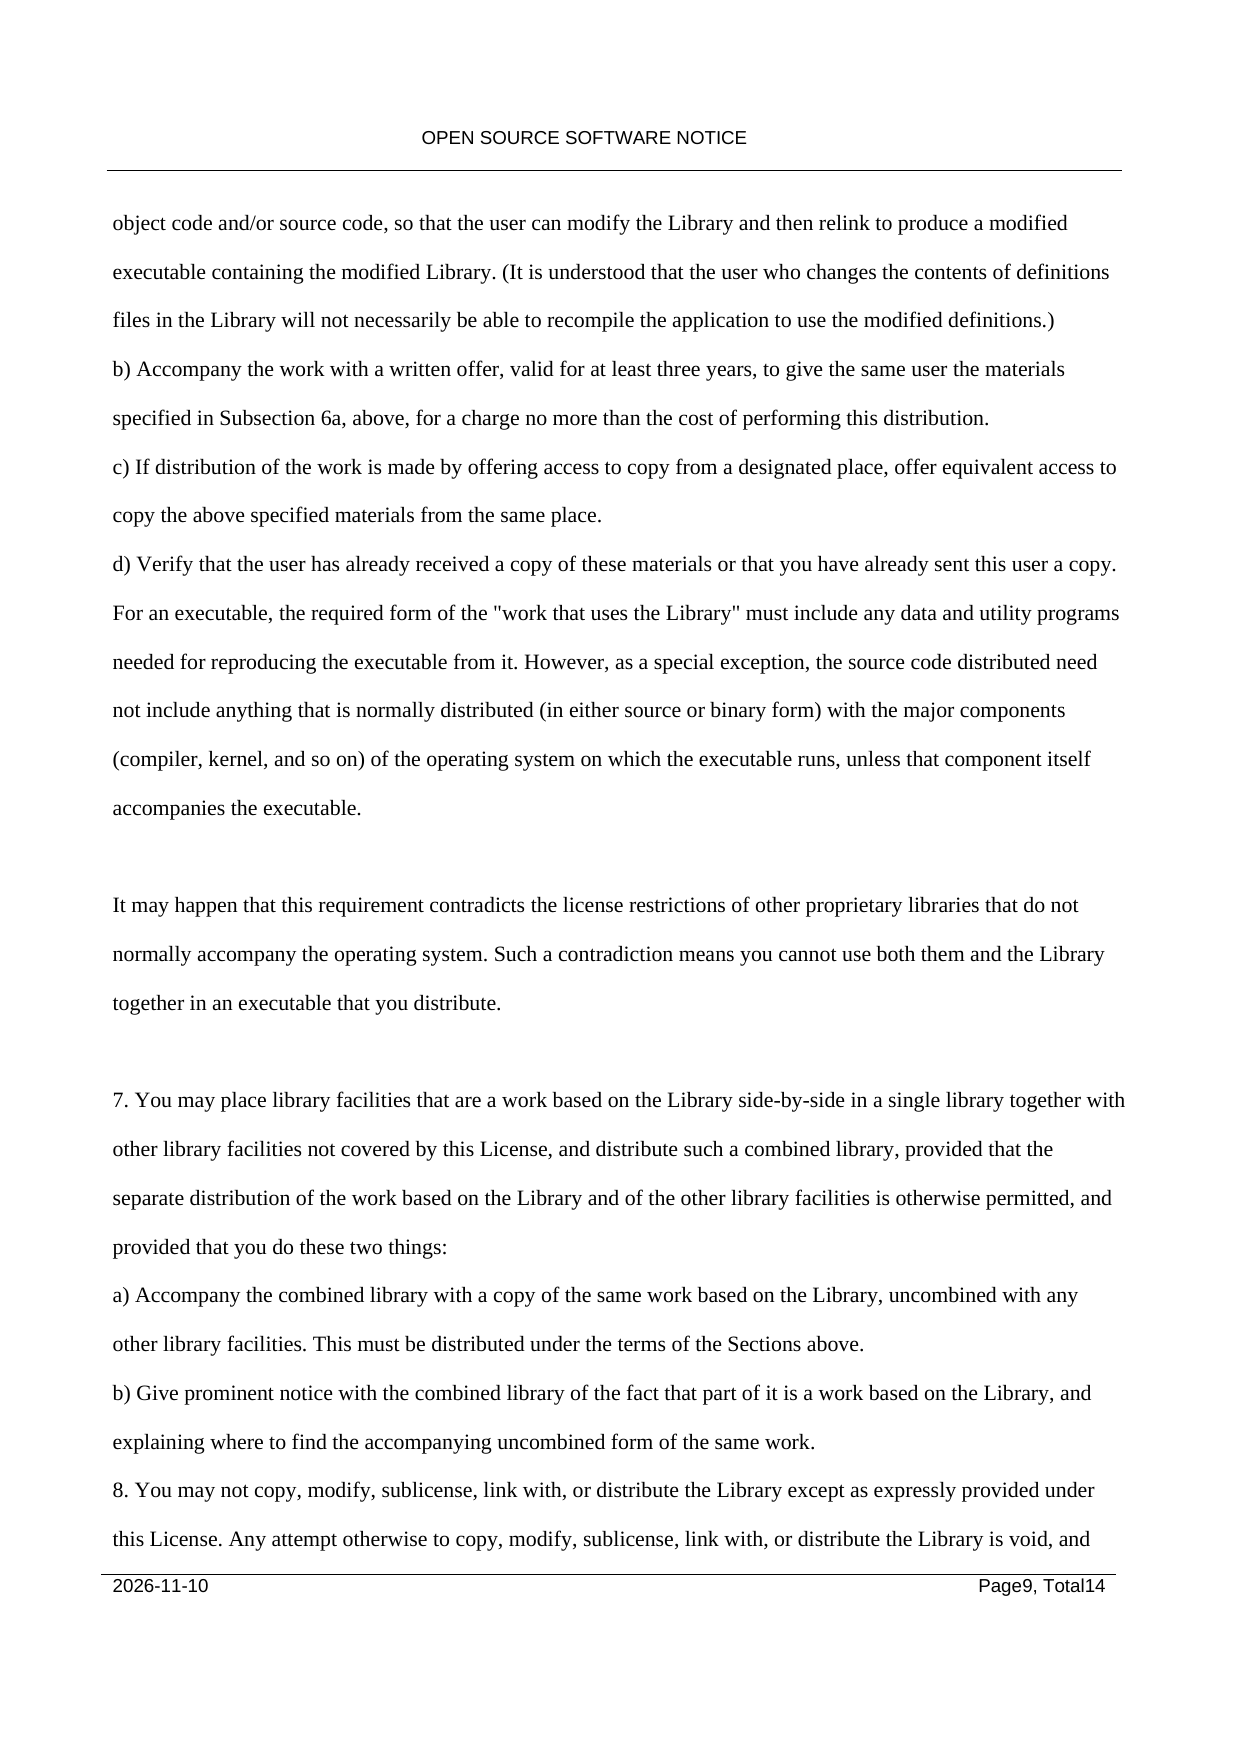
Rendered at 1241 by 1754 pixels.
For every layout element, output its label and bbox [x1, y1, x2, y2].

text [112, 206, 1128, 1555]
